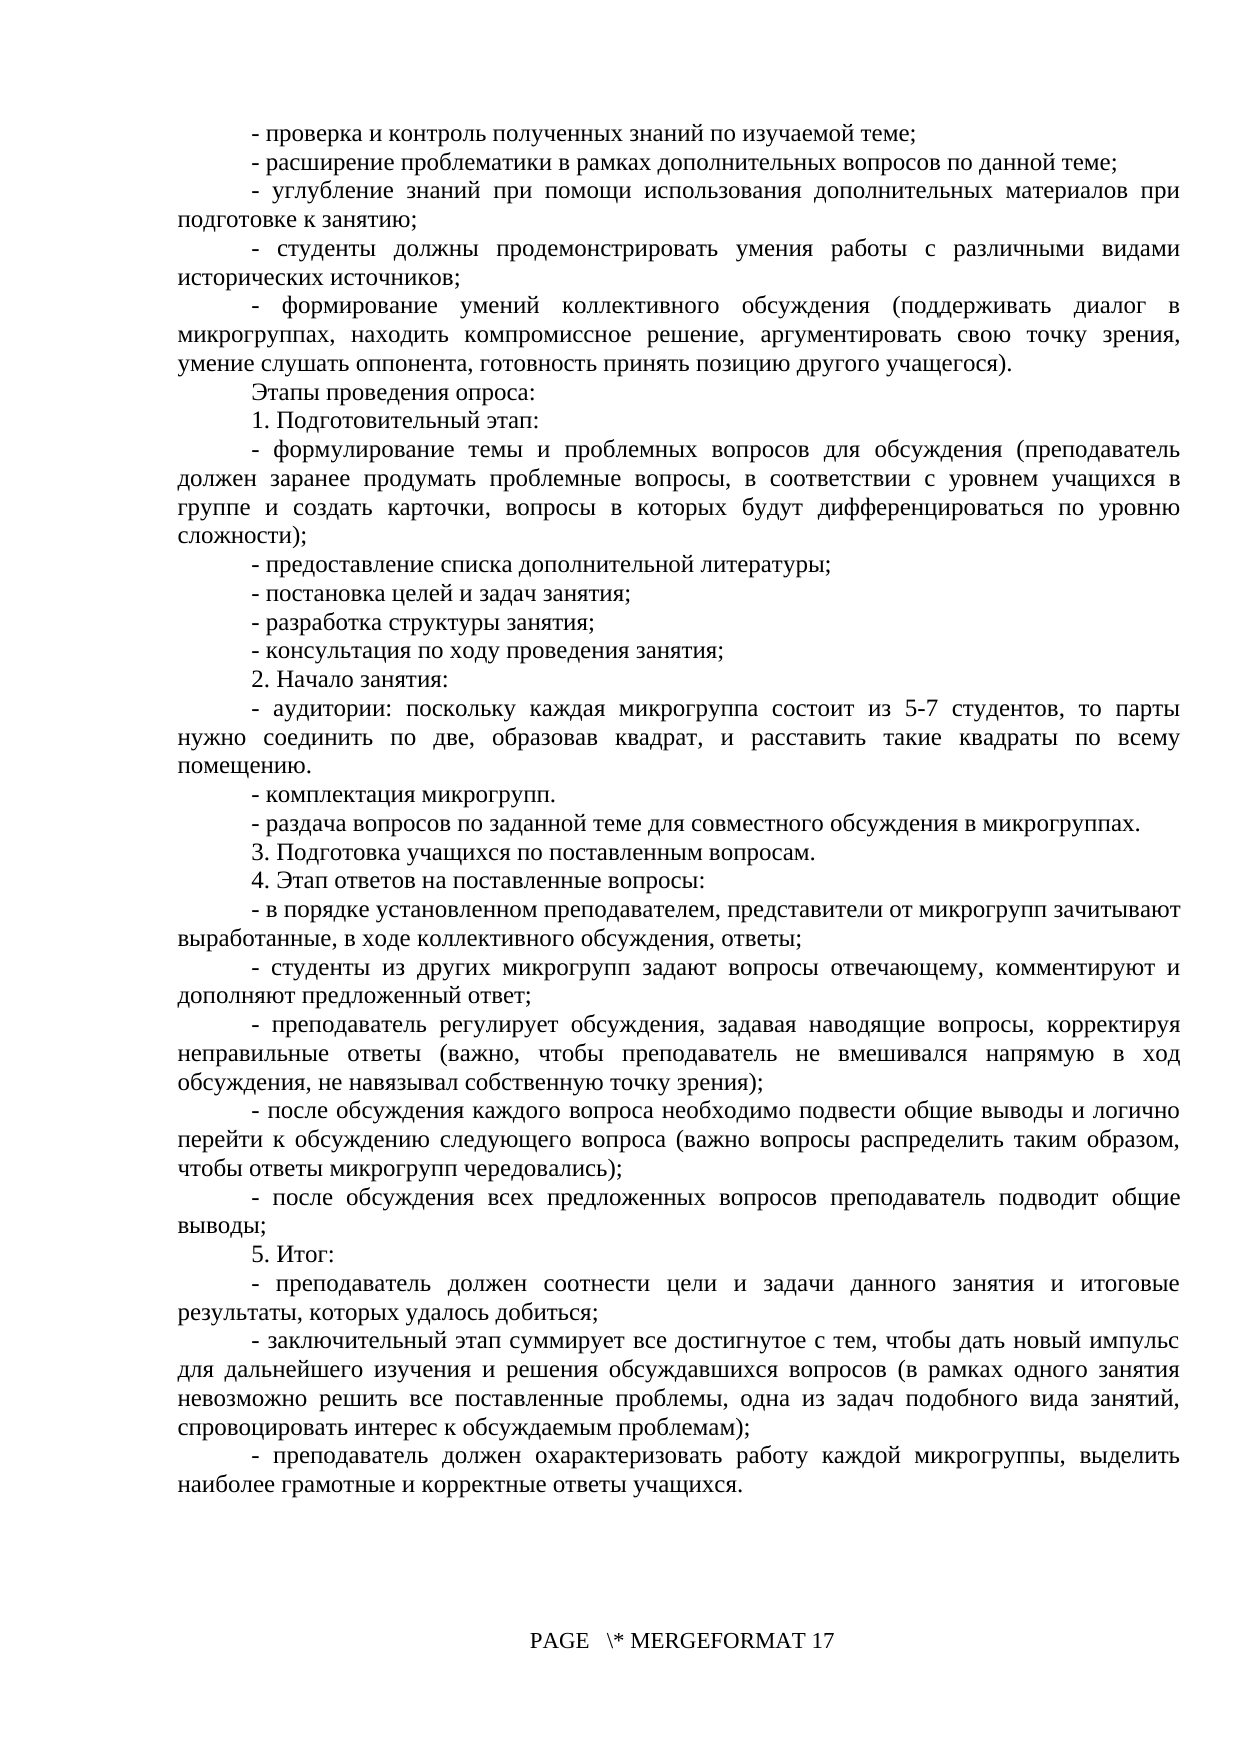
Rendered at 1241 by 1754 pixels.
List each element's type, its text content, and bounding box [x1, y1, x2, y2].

text - постановка целей и задач занятия; [177, 578, 1181, 607]
text - в порядке установленном преподавателем, представители от микрогрупп зачитывают выработанные, в ходе коллективного обсуждения, ответы; [177, 894, 1181, 952]
text - преподаватель должен соотнести цели и задачи данного занятия и итоговые результаты, которых удалось добиться; [177, 1268, 1181, 1326]
text - преподаватель регулирует обсуждения, задавая наводящие вопросы, корректируя неправильные ответы (важно, чтобы преподаватель не вмешивался напрямую в ход обсуждения, не навязывал собственную точку зрения); [177, 1009, 1181, 1096]
text - преподаватель должен охарактеризовать работу каждой микрогруппы, выделить наиболее грамотные и корректные ответы учащихся. [177, 1441, 1181, 1498]
text - после обсуждения всех предложенных вопросов преподаватель подводит общие выводы; [177, 1182, 1181, 1239]
text - студенты должны продемонстрировать умения работы с различными видами исторических источников; [177, 233, 1181, 291]
text - формирование умений коллективного обсуждения (поддерживать диалог в микрогруппах, находить компромиссное решение, аргументировать свою точку зрения, умение слушать оппонента, готовность принять позицию другого учащегося). [177, 291, 1181, 377]
text - консультация по ходу проведения занятия; [177, 636, 1181, 664]
text - предоставление списка дополнительной литературы; [177, 549, 1181, 578]
text 2. Начало занятия: [177, 664, 1181, 693]
text - раздача вопросов по заданной теме для совместного обсуждения в микрогруппах. [177, 808, 1181, 837]
text - аудитории: поскольку каждая микрогруппа состоит из 5-7 студентов, то парты нужно соединить по две, образовав квадрат, и расставить такие квадраты по всему помещению. [177, 693, 1181, 779]
text Этапы проведения опроса: [177, 377, 1181, 406]
text - проверка и контроль полученных знаний по изучаемой теме; [177, 118, 1181, 147]
text 5. Итог: [177, 1239, 1181, 1268]
text 1. Подготовительный этап: [177, 406, 1181, 434]
text - студенты из других микрогрупп задают вопросы отвечающему, комментируют и дополняют предложенный ответ; [177, 952, 1181, 1009]
text - формулирование темы и проблемных вопросов для обсуждения (преподаватель должен заранее продумать проблемные вопросы, в соответствии с уровнем учащихся в группе и создать карточки, вопросы в которых будут дифференцироваться по уровню сложности); [177, 434, 1181, 549]
text - углубление знаний при помощи использования дополнительных материалов при подготовке к занятию; [177, 176, 1181, 233]
text - комплектация микрогрупп. [177, 779, 1181, 808]
text - разработка структуры занятия; [177, 607, 1181, 636]
text - расширение проблематики в рамках дополнительных вопросов по данной теме; [177, 147, 1181, 176]
text 4. Этап ответов на поставленные вопросы: [177, 866, 1181, 894]
text - заключительный этап суммирует все достигнутое с тем, чтобы дать новый импульс для дальнейшего изучения и решения обсуждавшихся вопросов (в рамках одного занятия невозможно решить все поставленные проблемы, одна из задач подобного вида занятий, спровоцировать интерес к обсуждаемым проблемам); [177, 1326, 1181, 1441]
text - после обсуждения каждого вопроса необходимо подвести общие выводы и логично перейти к обсуждению следующего вопроса (важно вопросы распределить таким образом, чтобы ответы микрогрупп чередовались); [177, 1096, 1181, 1182]
text 3. Подготовка учащихся по поставленным вопросам. [177, 837, 1181, 866]
